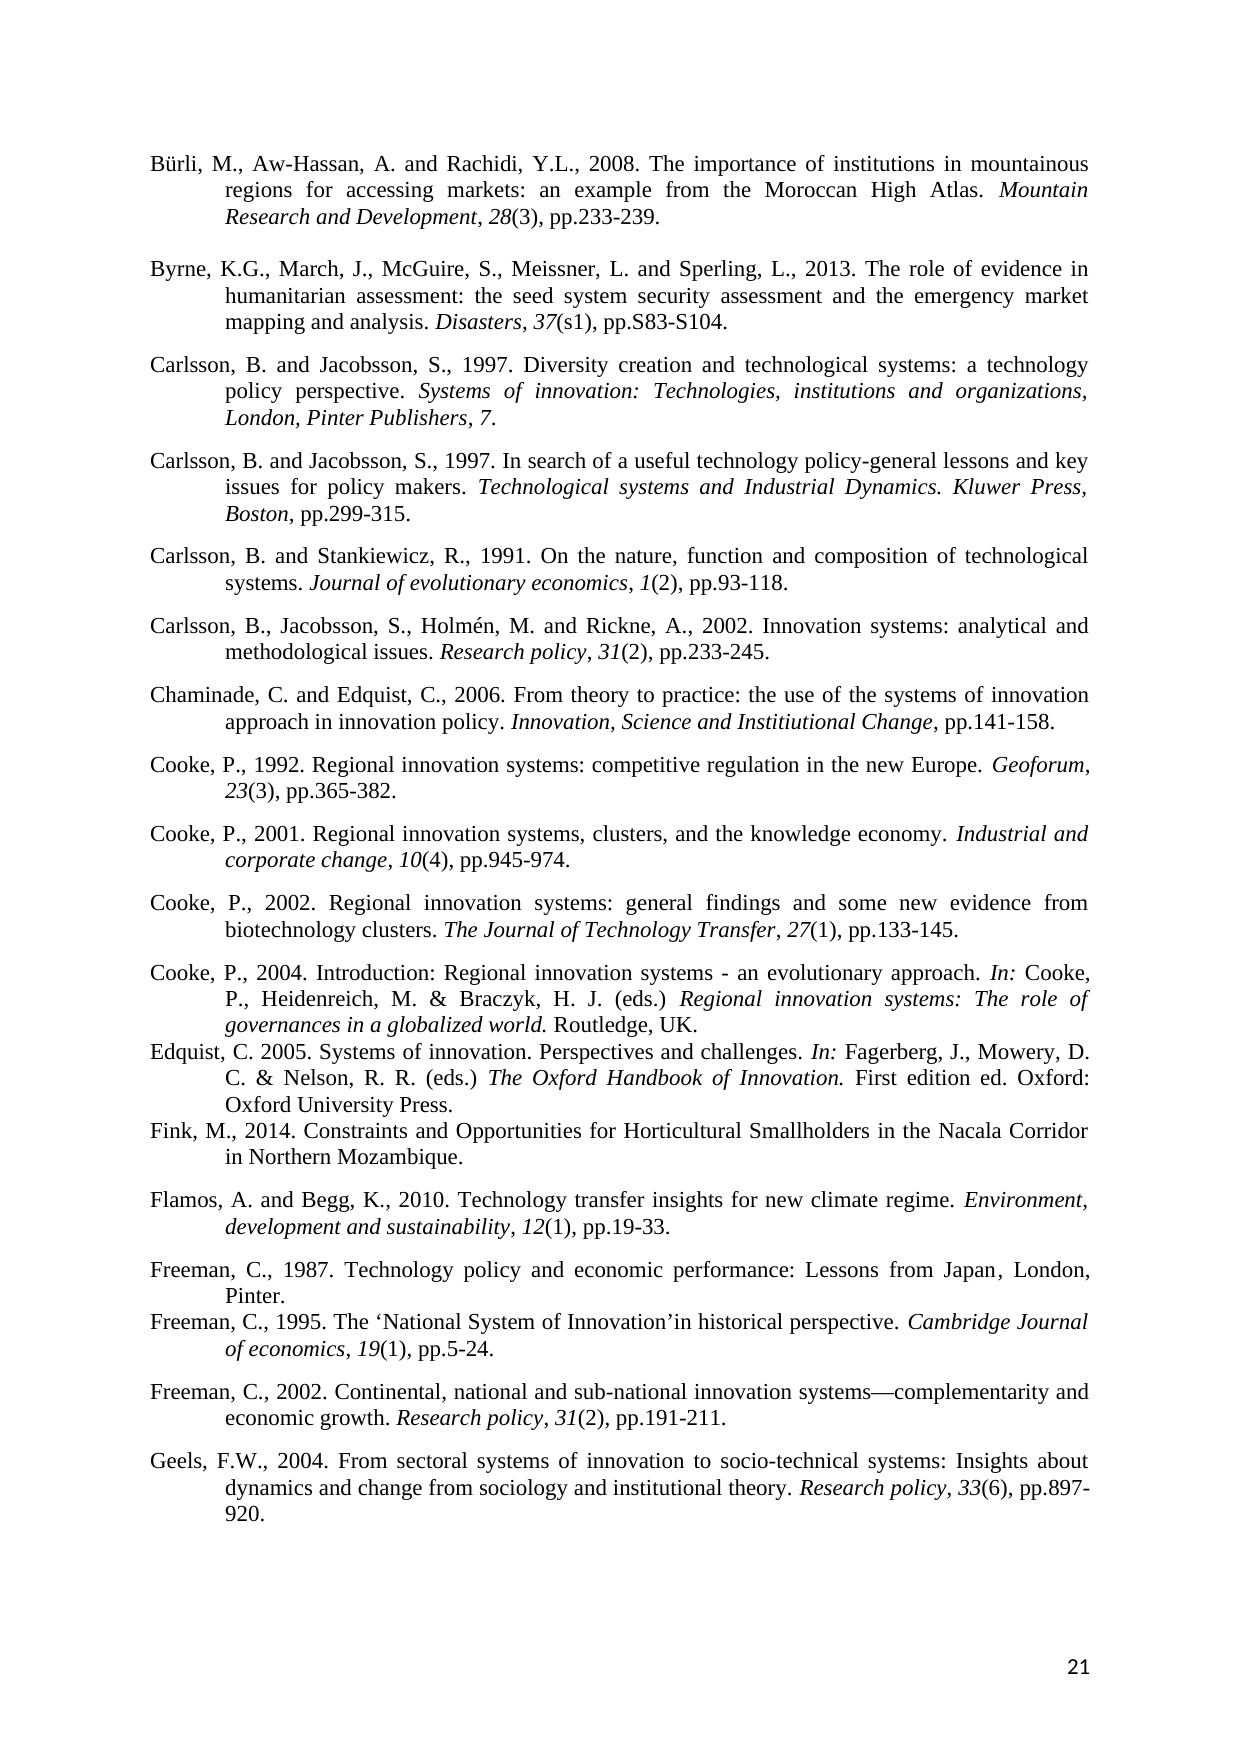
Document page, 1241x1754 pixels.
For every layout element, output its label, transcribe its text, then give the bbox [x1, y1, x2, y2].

text Chaminade, C. and Edquist, C., 2006. From theory to practice: the use of the systems of innovation approach in innovation policy. Innovation, Science and Institiutional Change, pp.141-158. [150, 681, 1090, 734]
text Carlsson, B. and Jacobsson, S., 1997. In search of a useful technology policy-general lessons and key issues for policy makers. Technological systems and Industrial Dynamics. Kluwer Press, Boston, pp.299-315. [150, 447, 1090, 526]
text Freeman, C., 2002. Continental, national and sub-national innovation systems—complementarity and economic growth. Research policy, 31(2), pp.191-211. [150, 1378, 1090, 1431]
text Freeman, C., 1995. The ‘National System of Innovation’in historical perspective. Cambridge Journal of economics, 19(1), pp.5-24. [150, 1308, 1090, 1361]
text Flamos, A. and Begg, K., 2010. Technology transfer insights for new climate regime. Environment, development and sustainability, 12(1), pp.19-33. [150, 1186, 1090, 1239]
text Carlsson, B., Jacobsson, S., Holmén, M. and Rickne, A., 2002. Innovation systems: analytical and methodological issues. Research policy, 31(2), pp.233-245. [150, 612, 1090, 665]
text Carlsson, B. and Stankiewicz, R., 1991. On the nature, function and composition of technological systems. Journal of evolutionary economics, 1(2), pp.93-118. [150, 543, 1090, 595]
text Freeman, C., 1987. Technology policy and economic performance: Lessons from Japan, London, Pinter. [150, 1256, 1090, 1308]
text Cooke, P., 1992. Regional innovation systems: competitive regulation in the new Europe. Geoforum, 23(3), pp.365-382. [150, 751, 1090, 803]
text Fink, M., 2014. Constraints and Opportunities for Horticultural Smallholders in the Nacala Corridor in Northern Mozambique. [150, 1117, 1090, 1170]
text Geels, F.W., 2004. From sectoral systems of innovation to socio-technical systems: Insights about dynamics and change from sociology and institutional theory. Research policy, 33(6), pp.897-920. [150, 1447, 1090, 1526]
text Cooke, P., 2004. Introduction: Regional innovation systems - an evolutionary approach. In: Cooke, P., Heidenreich, M. & Braczyk, H. J. (eds.) Regional innovation systems: The role of governances in a globalized world. Routledge, UK. [150, 959, 1090, 1038]
text Edquist, C. 2005. Systems of innovation. Perspectives and challenges. In: Fagerberg, J., Mowery, D. C. & Nelson, R. R. (eds.) The Oxford Handbook of Innovation. First edition ed. Oxford: Oxford University Press. [150, 1038, 1090, 1117]
text Bürli, M., Aw-Hassan, A. and Rachidi, Y.L., 2008. The importance of institutions in mountainous regions for accessing markets: an example from the Moroccan High Atlas. Mountain Research and Development, 28(3), pp.233-239. [150, 150, 1090, 229]
text Cooke, P., 2002. Regional innovation systems: general findings and some new evidence from biotechnology clusters. The Journal of Technology Transfer, 27(1), pp.133-145. [150, 889, 1090, 942]
text Carlsson, B. and Jacobsson, S., 1997. Diversity creation and technological systems: a technology policy perspective. Systems of innovation: Technologies, institutions and organizations, London, Pinter Publishers, 7. [150, 351, 1090, 430]
text Cooke, P., 2001. Regional innovation systems, clusters, and the knowledge economy. Industrial and corporate change, 10(4), pp.945-974. [150, 820, 1090, 873]
text Byrne, K.G., March, J., McGuire, S., Meissner, L. and Sperling, L., 2013. The role of evidence in humanitarian assessment: the seed system security assessment and the emergency market mapping and analysis. Disasters, 37(s1), pp.S83-S104. [150, 255, 1090, 334]
